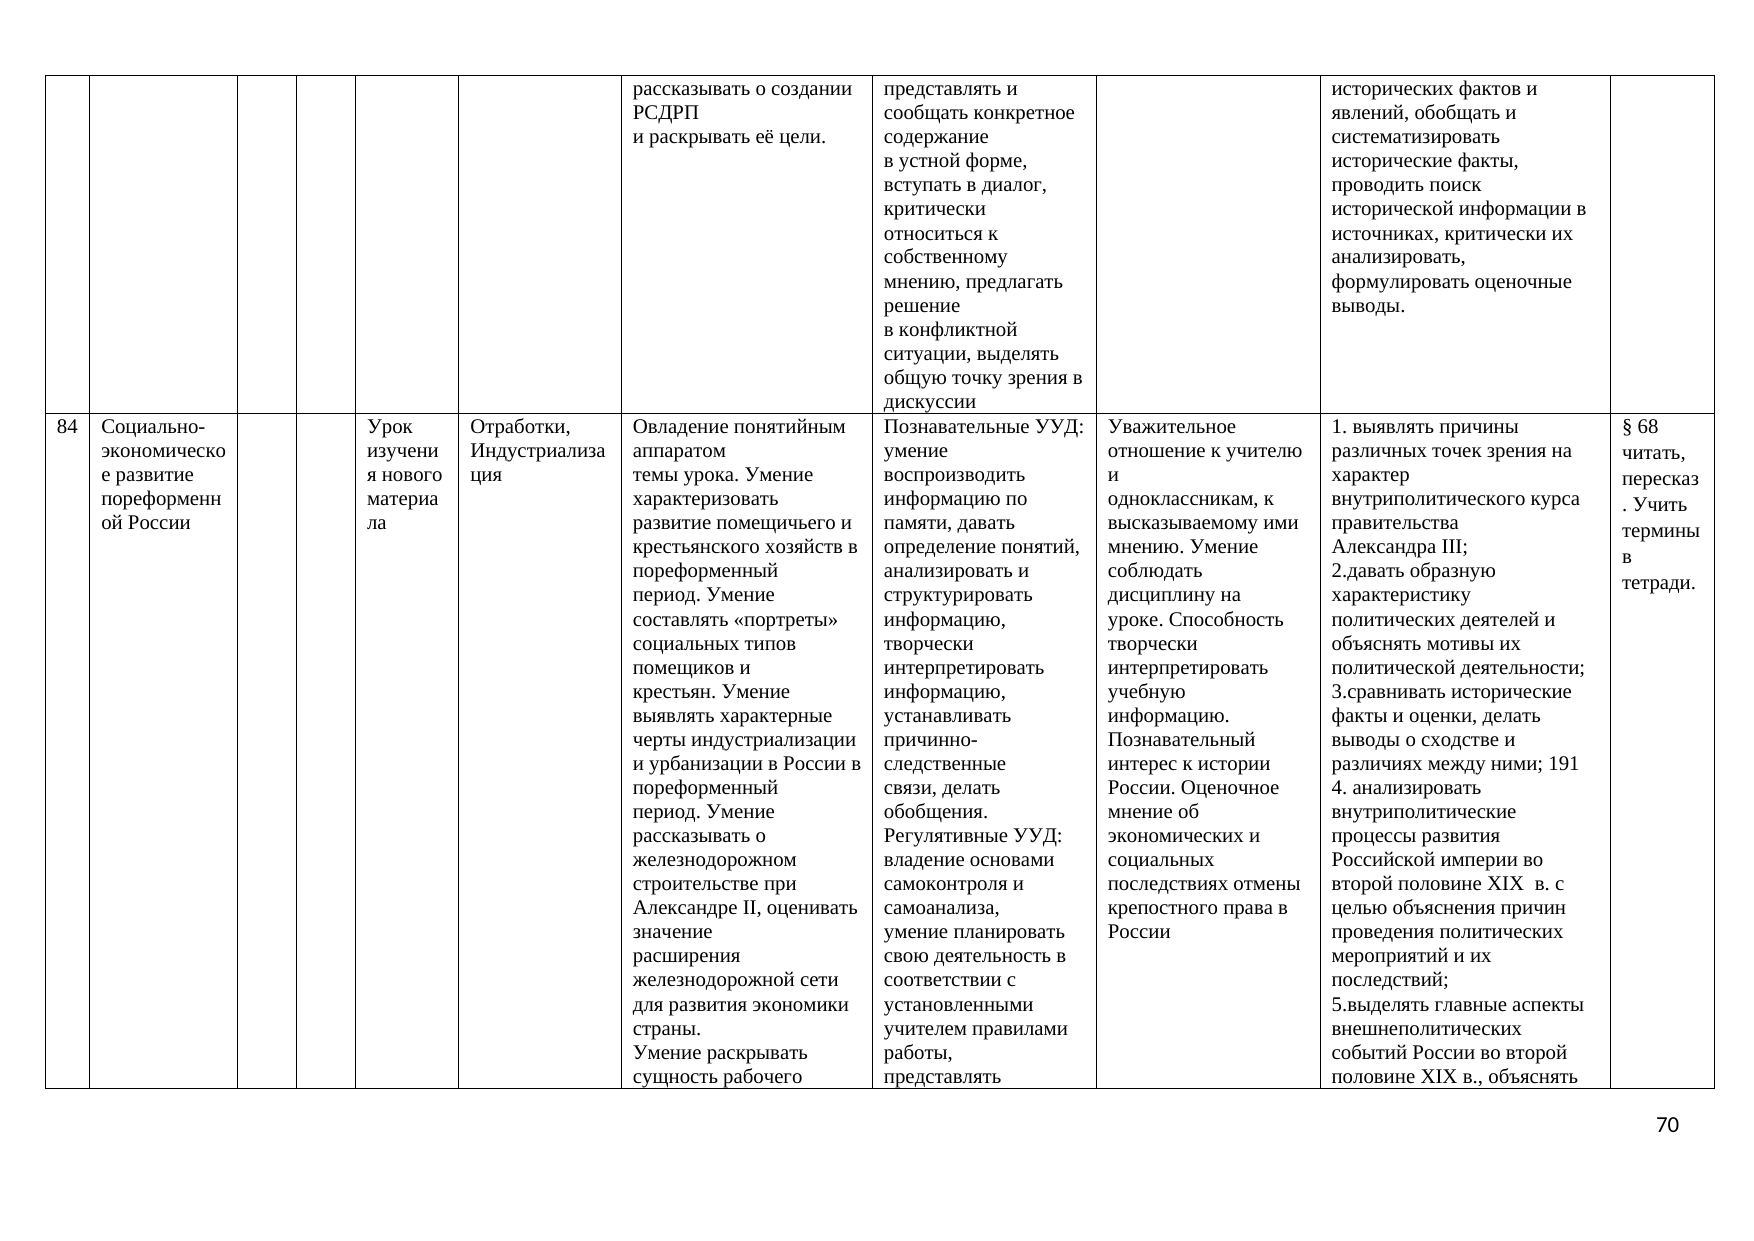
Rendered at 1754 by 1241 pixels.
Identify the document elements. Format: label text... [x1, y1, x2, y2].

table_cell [873, 76, 1096, 413]
table_cell 84 [46, 414, 89, 1088]
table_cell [1321, 414, 1610, 1088]
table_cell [1097, 76, 1320, 413]
table_cell [297, 76, 355, 413]
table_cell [90, 76, 237, 413]
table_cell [1097, 414, 1320, 1088]
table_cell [873, 414, 1096, 1088]
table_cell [356, 414, 458, 1088]
table_cell [238, 76, 296, 413]
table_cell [1611, 76, 1714, 413]
table_cell [238, 414, 296, 1088]
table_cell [1321, 76, 1610, 413]
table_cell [1611, 414, 1714, 1088]
table_cell 83 [46, 76, 89, 413]
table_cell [356, 76, 458, 413]
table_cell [459, 76, 621, 413]
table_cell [459, 414, 621, 1088]
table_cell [90, 414, 237, 1088]
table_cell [622, 414, 872, 1088]
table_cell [622, 76, 872, 413]
table_cell [297, 414, 355, 1088]
